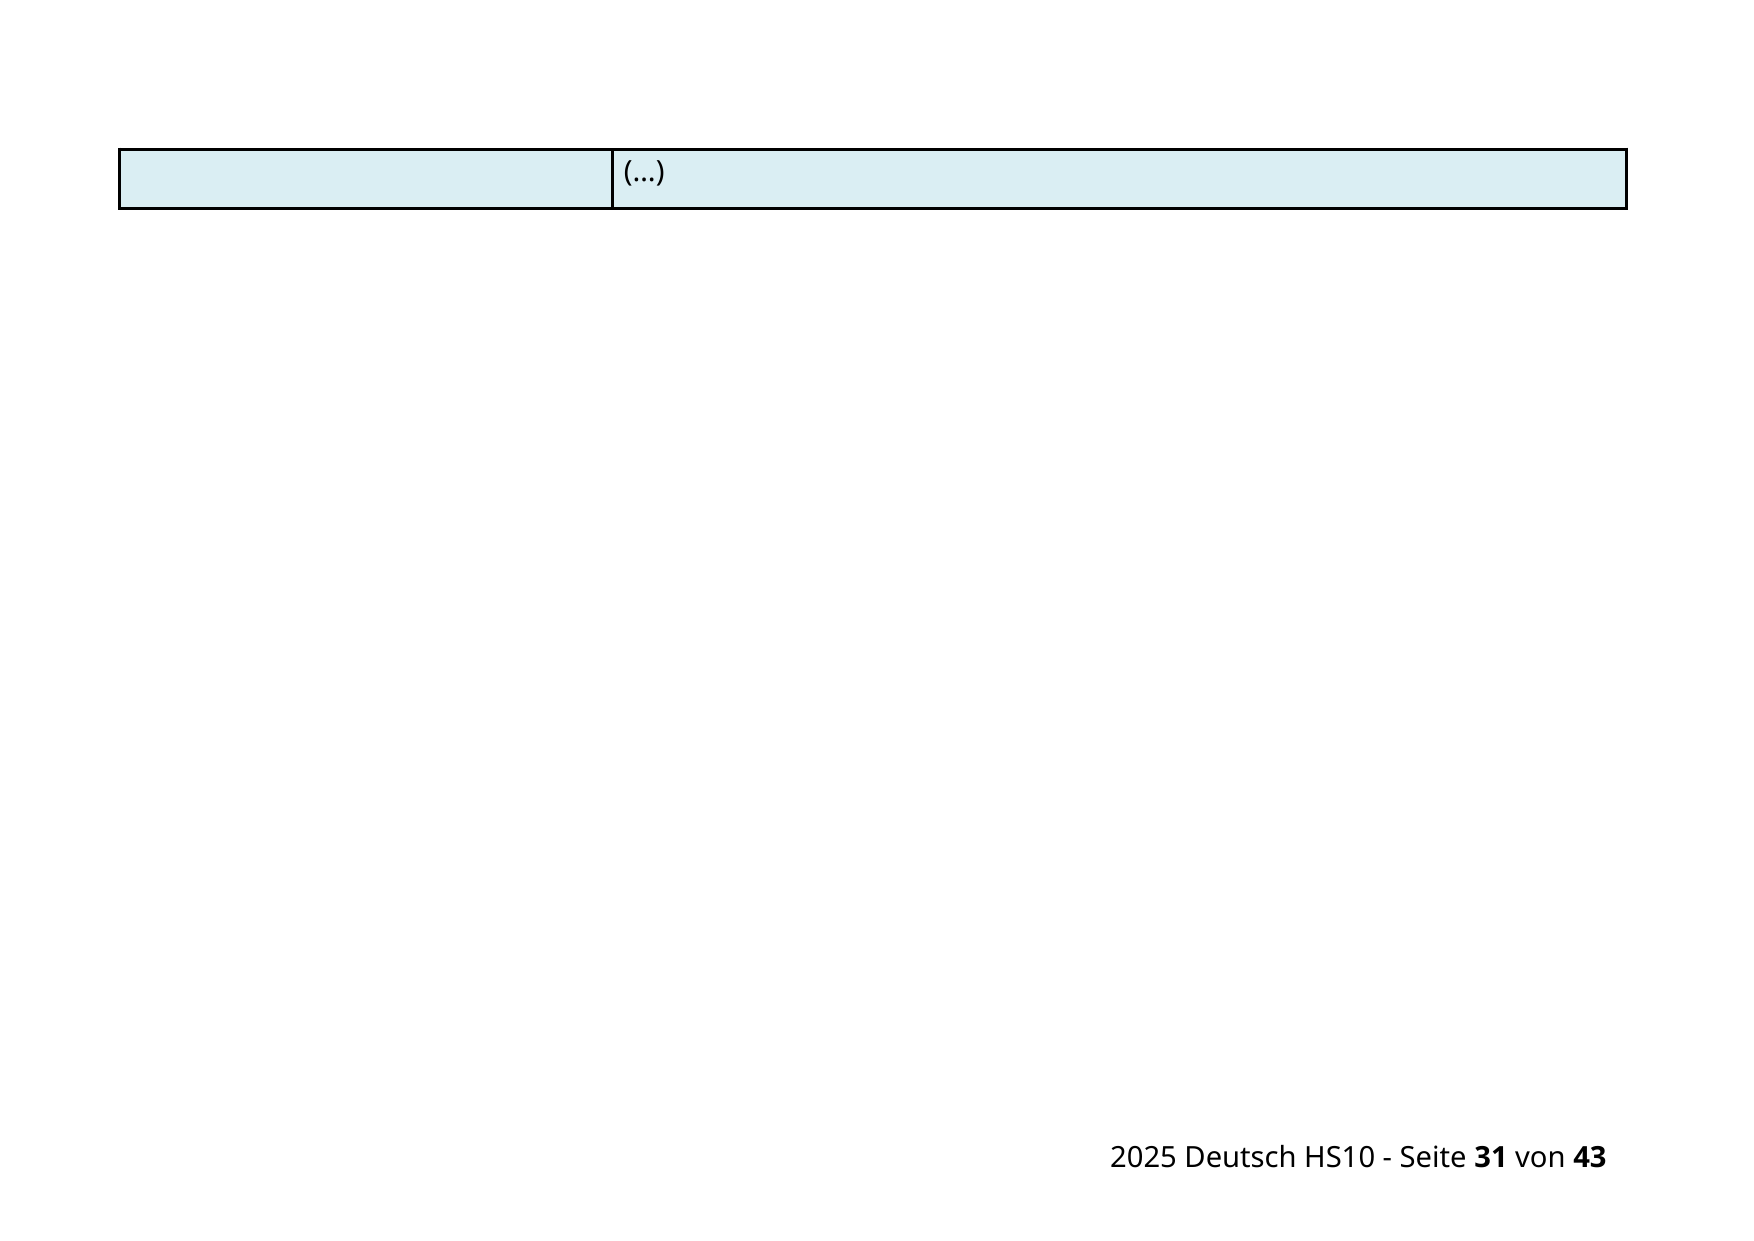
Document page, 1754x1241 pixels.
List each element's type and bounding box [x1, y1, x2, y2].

table_cell [614, 151, 1625, 207]
table_cell [121, 151, 611, 207]
